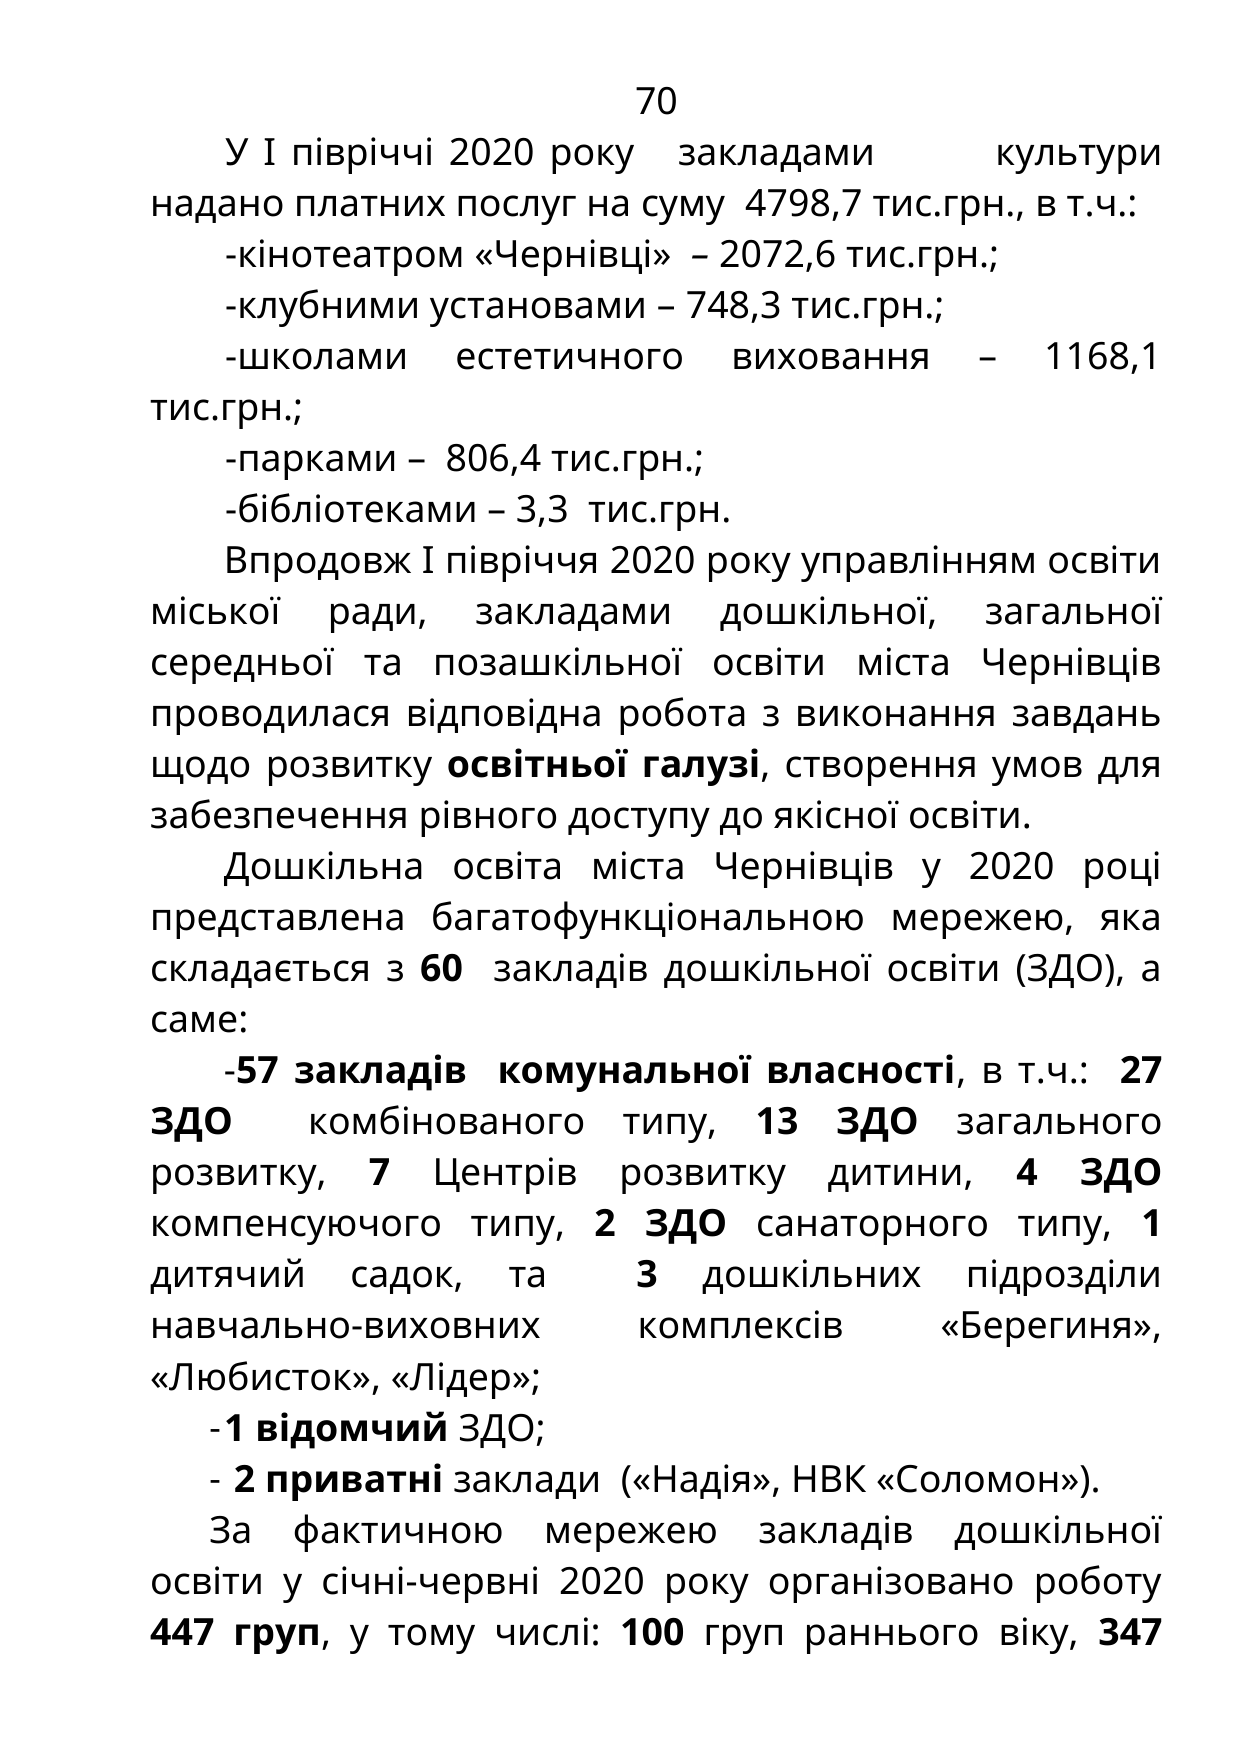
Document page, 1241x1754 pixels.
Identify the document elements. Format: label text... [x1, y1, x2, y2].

text -57 закладів комунальної власності, в т.ч.: 27 ЗДО комбінованого типу, 13 ЗДО загального розвитку, 7 Центрів розвитку дитини, 4 ЗДО компенсуючого типу, 2 ЗДО санаторного типу, 1 дитячий садок, та 3 дошкільних підрозділи навчально-виховних комплексів «Берегиня», «Любисток», «Лідер»; [150, 1044, 1162, 1401]
text -школами естетичного виховання – 1168,1 тис.грн.; [150, 329, 1162, 431]
text У І півріччі 2020 року закладами культури надано платних послуг на суму 4798,7 тис.грн., в т.ч.: [150, 125, 1162, 227]
list 1 відомчий ЗДО; [150, 1401, 1162, 1452]
list 2 приватні заклади («Надія», НВК «Соломон»). [150, 1452, 1162, 1503]
text -парками – 806,4 тис.грн.; [150, 431, 1162, 482]
text Дошкільна освіта міста Чернівців у 2020 році представлена багатофункціональною мережею, яка складається з 60 закладів дошкільної освіти (ЗДО), а саме: [150, 839, 1162, 1044]
text -клубними установами – 748,3 тис.грн.; [150, 278, 1162, 329]
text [150, 1503, 1162, 1656]
text -кінотеатром «Чернівці» – 2072,6 тис.грн.; [150, 227, 1162, 278]
text -бібліотеками – 3,3 тис.грн. [150, 482, 1162, 533]
text Впродовж І півріччя 2020 року управлінням освіти міської ради, закладами дошкільної, загальної середньої та позашкільної освіти міста Чернівців проводилася відповідна робота з виконання завдань щодо розвитку освітньої галузі, створення умов для забезпечення рівного доступу до якісної освіти. [150, 533, 1162, 839]
